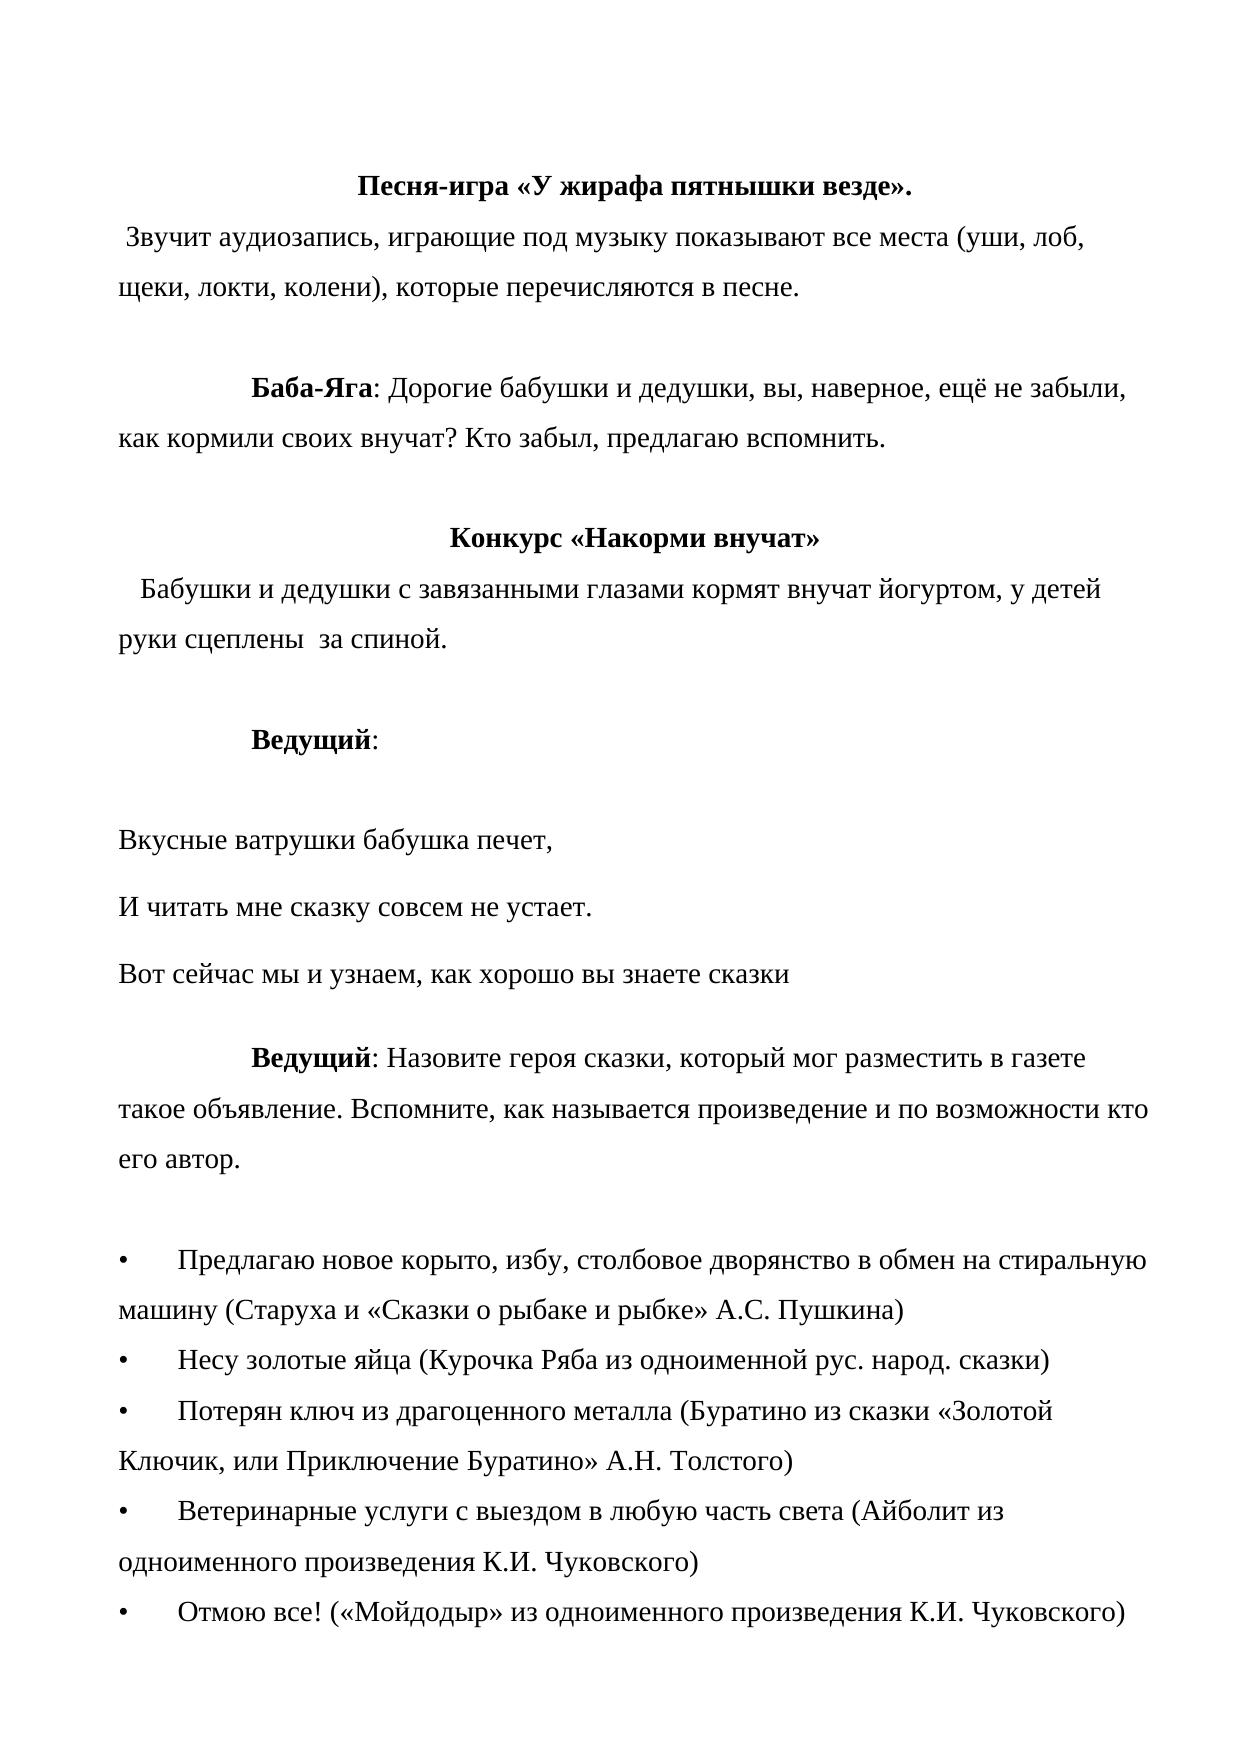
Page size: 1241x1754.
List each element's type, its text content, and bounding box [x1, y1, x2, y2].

text • Предлагаю новое корыто, избу, столбовое дворянство в обмен на стиральную машину (Старуха и «Сказки о рыбаке и рыбке» А.С. Пушкина) [118, 1242, 1152, 1326]
text • Потерян ключ из драгоценного металла (Буратино из сказки «Золотой Ключик, или Приключение Буратино» А.Н. Толстого) [118, 1393, 1152, 1477]
text • Отмою все! («Мойдодыр» из одноименного произведения К.И. Чуковского) [118, 1594, 1152, 1627]
text Вот сейчас мы и узнаем, как хорошо вы знаете сказки [118, 957, 1152, 990]
text Бабушки и дедушки с завязанными глазами кормят внучат йогуртом, у детей руки сцеплены за спиной. [118, 571, 1152, 655]
text Баба-Яга: Дорогие бабушки и дедушки, вы, наверное, ещё не забыли, как кормили своих внучат? Кто забыл, предлагаю вспомнить. [118, 370, 1152, 453]
text Конкурс «Накорми внучат» [118, 521, 1152, 554]
text • Несу золотые яйца (Курочка Ряба из одноименной рус. народ. сказки) [118, 1342, 1152, 1376]
text Ведущий: [118, 722, 1152, 806]
text Звучит аудиозапись, играющие под музыку показывают все места (уши, лоб, щеки, локти, колени), которые перечисляются в песне. [118, 219, 1152, 303]
text Песня-игра «У жирафа пятнышки везде». [118, 168, 1152, 202]
text Вкусные ватрушки бабушка печет, [118, 822, 1152, 856]
text И читать мне сказку совсем не устает. [118, 889, 1152, 923]
text Ведущий: Назовите героя сказки, который мог разместить в газете такое объявление. Вспомните, как называется произведение и по возможности кто его автор. [118, 1041, 1152, 1175]
text • Ветеринарные услуги с выездом в любую часть света (Айболит из одноименного произведения К.И. Чуковского) [118, 1493, 1122, 1577]
